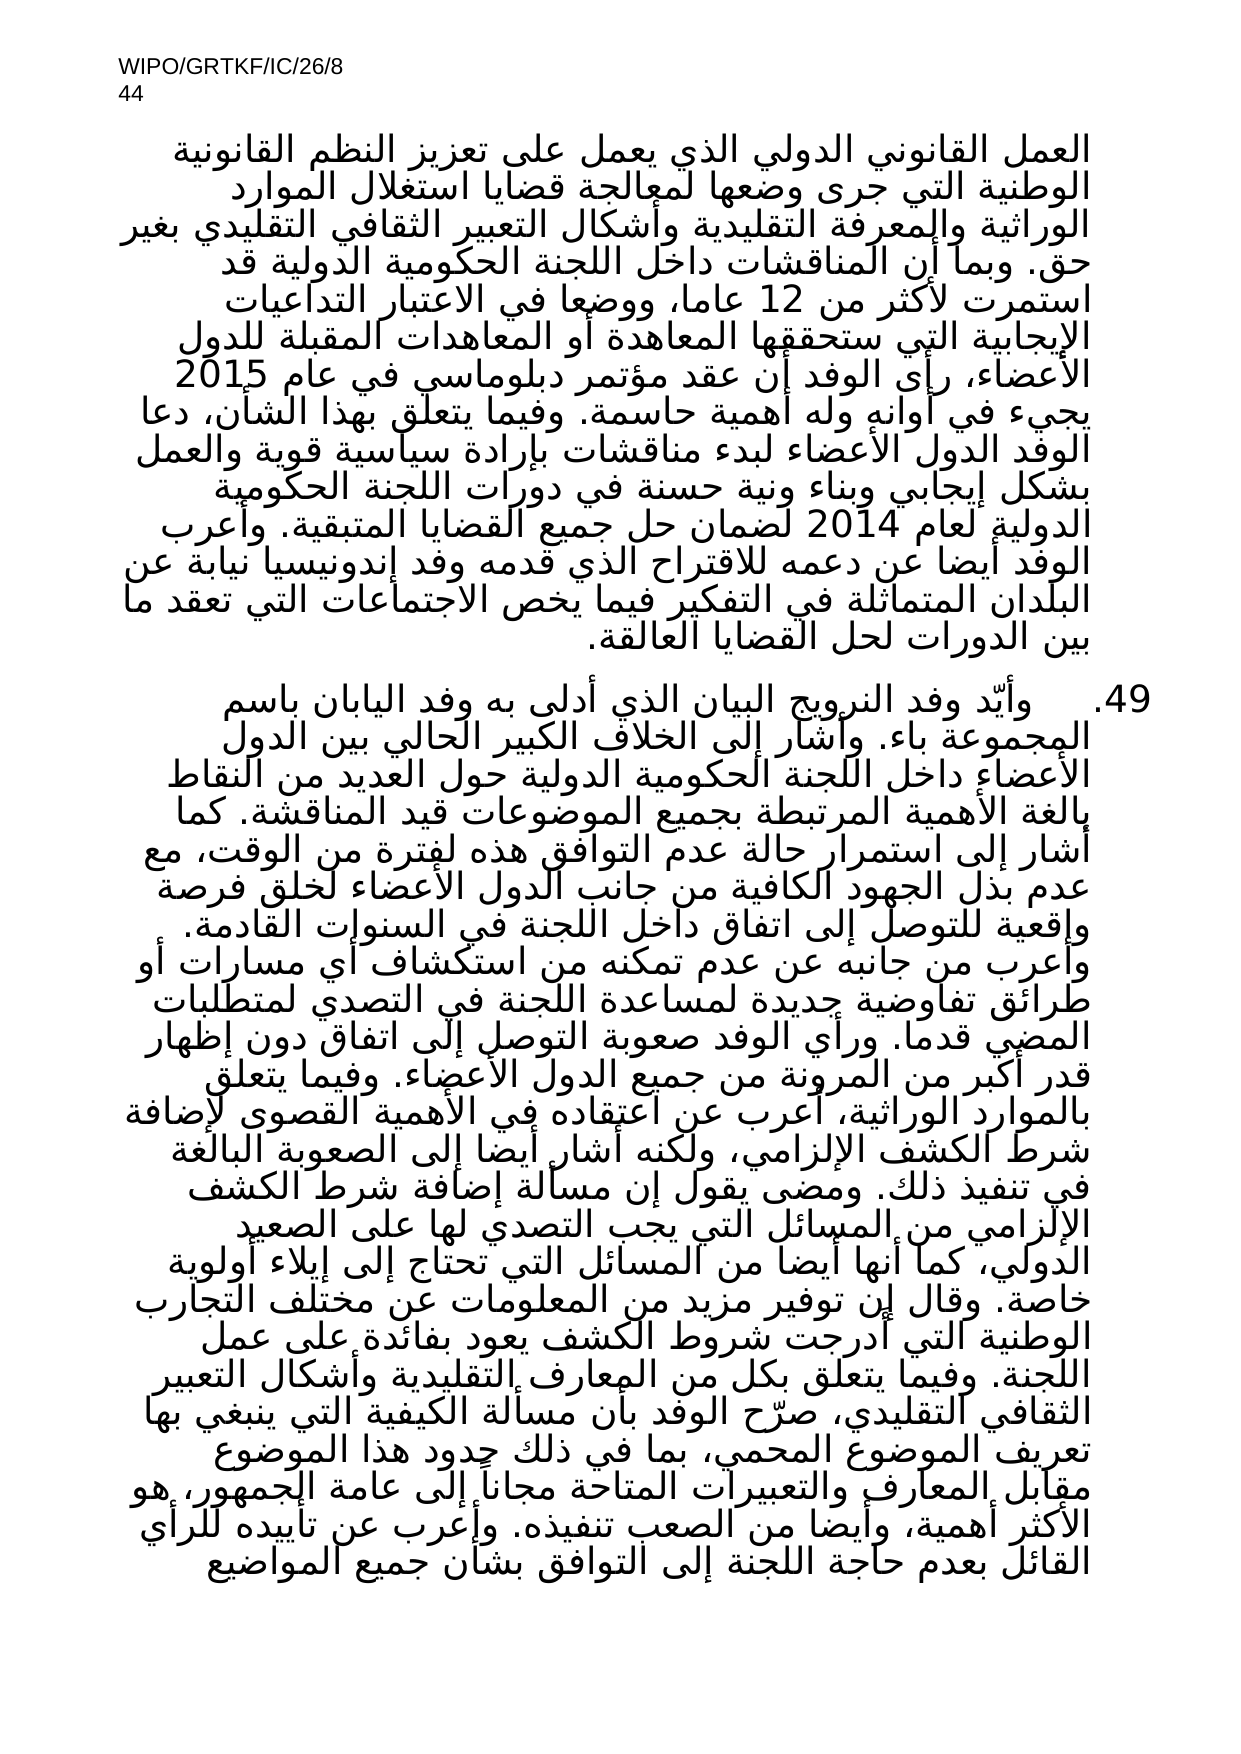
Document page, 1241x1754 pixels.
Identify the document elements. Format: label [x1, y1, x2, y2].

text [118, 682, 1092, 1582]
text [118, 132, 1092, 657]
